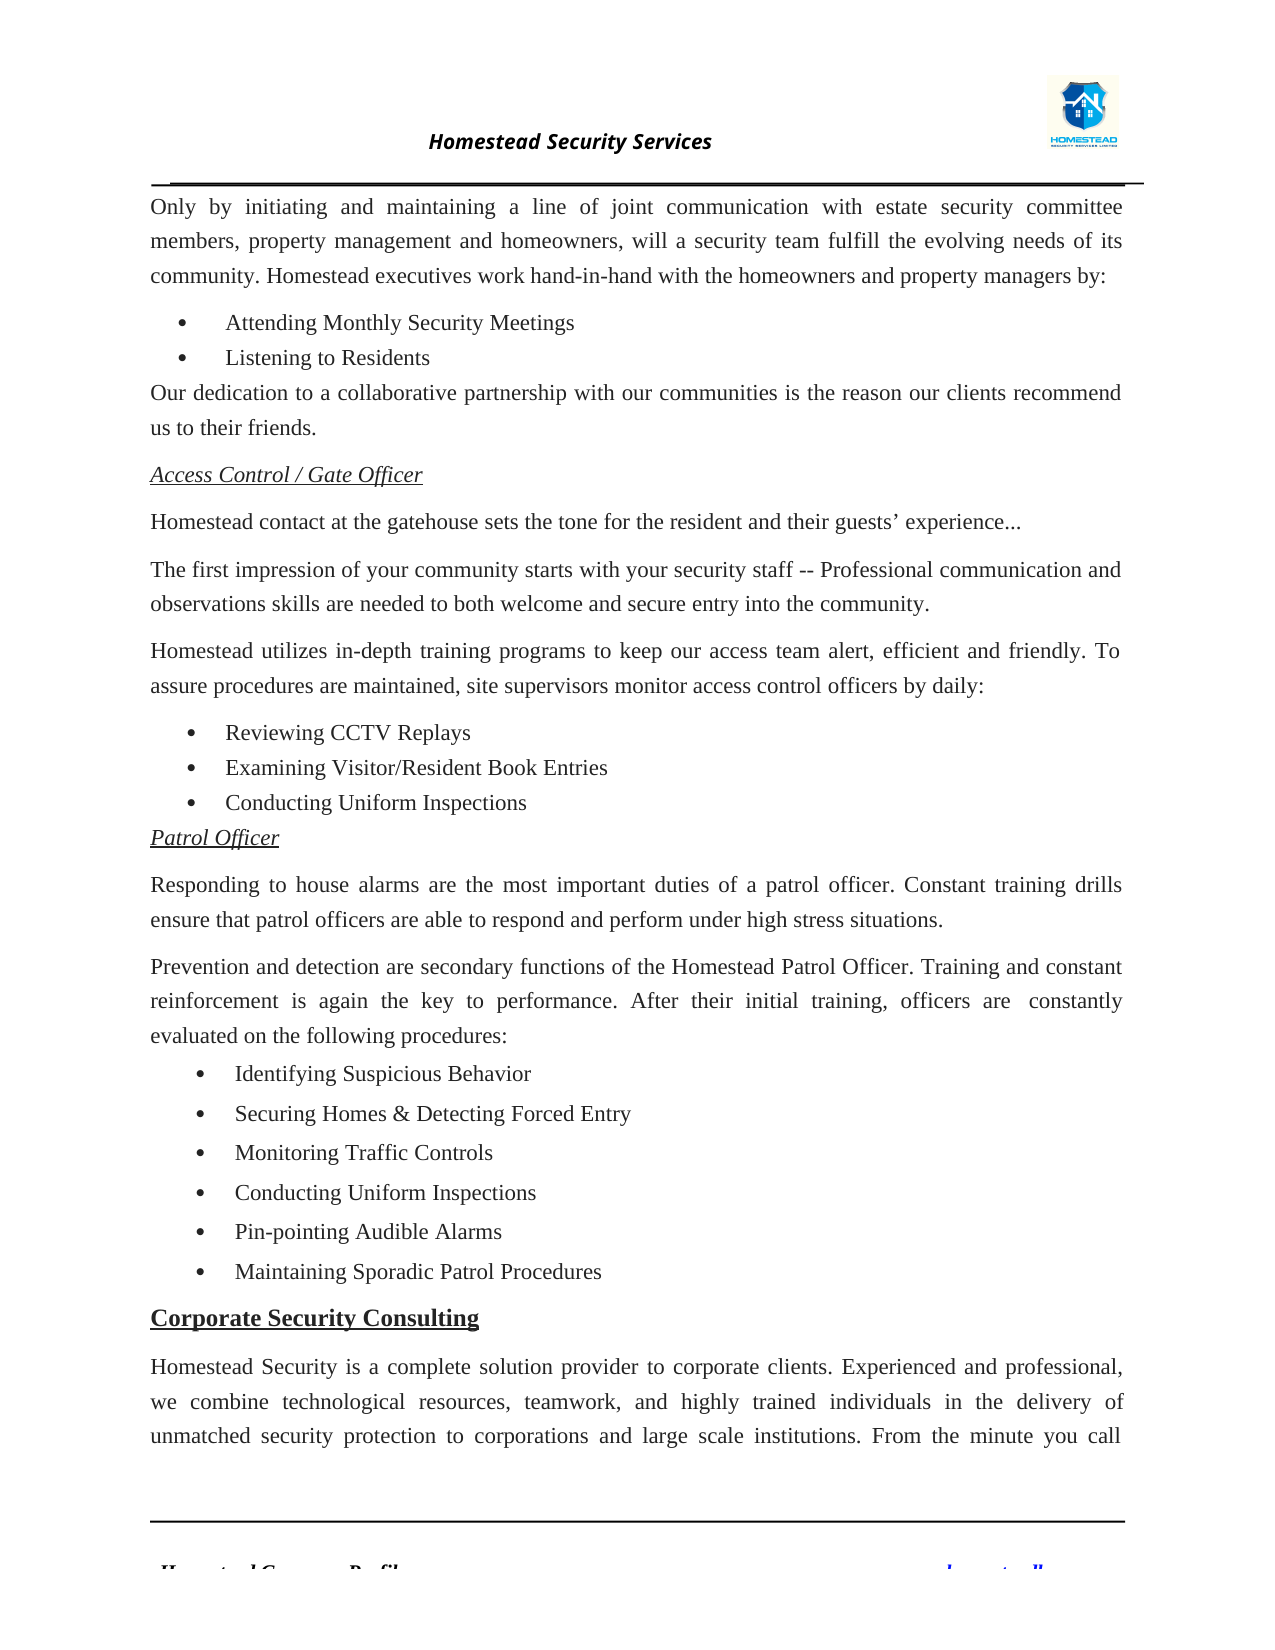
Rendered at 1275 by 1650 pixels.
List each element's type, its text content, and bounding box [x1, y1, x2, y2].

text The first impression of your community starts with your security staff -- Professional communication and observations skills are needed to both welcome and secure entry into the community. [150, 556, 1214, 617]
text Homestead Security is a complete solution provider to corporate clients. Experienced and professional, we combine technological resources, teamwork, and highly trained individuals in the delivery of unmatched security protection to corporations and large scale institutions. From the minute you call [150, 1353, 1124, 1449]
text Access Control / Gate Officer [150, 461, 1214, 487]
list Maintaining Sporadic Patrol Procedures [197, 1258, 1214, 1284]
list Securing Homes & Detecting Forced Entry [197, 1100, 1214, 1126]
list Conducting Uniform Inspections [197, 1179, 1214, 1205]
list Conducting Uniform Inspections [188, 789, 1214, 815]
list Listening to Residents [179, 344, 1214, 371]
text Homestead utilizes in-depth training programs to keep our access team alert, efficient and friendly. To assure procedures are maintained, site supervisors monitor access control officers by daily: [150, 637, 1135, 698]
text Patrol Officer [150, 824, 1214, 850]
text Homestead contact at the gatehouse sets the tone for the resident and their guests’ experience... [150, 508, 1214, 534]
text Responding to house alarms are the most important duties of a patrol officer. Constant training drills ensure that patrol officers are able to respond and perform under high stress situations. [150, 871, 1124, 932]
list Examining Visitor/Resident Book Entries [188, 754, 1214, 780]
subtitle Corporate Security Consulting [150, 1303, 1214, 1332]
text Prevention and detection are secondary functions of the Homestead Patrol Officer. Training and constant reinforcement is again the key to performance. After their initial training, officers are constantly evaluated on the following procedures: [150, 953, 1124, 1048]
list Reviewing CCTV Replays [188, 719, 1214, 745]
picture [1047, 75, 1120, 149]
list Attending Monthly Security Meetings [179, 309, 1214, 336]
text Our dedication to a collaborative partnership with our communities is the reason our clients recommend us to their friends. [150, 379, 1123, 440]
list Monitoring Traffic Controls [197, 1139, 1214, 1166]
text Only by initiating and maintaining a line of joint communication with estate security committee members, property management and homeowners, will a security team fulfill the evolving needs of its community. Homestead executives work hand-in-hand with the homeowners and property managers by: [150, 193, 1124, 288]
list Pin-pointing Audible Alarms [197, 1218, 1214, 1245]
list Identifying Suspicious Behavior [197, 1060, 1214, 1087]
